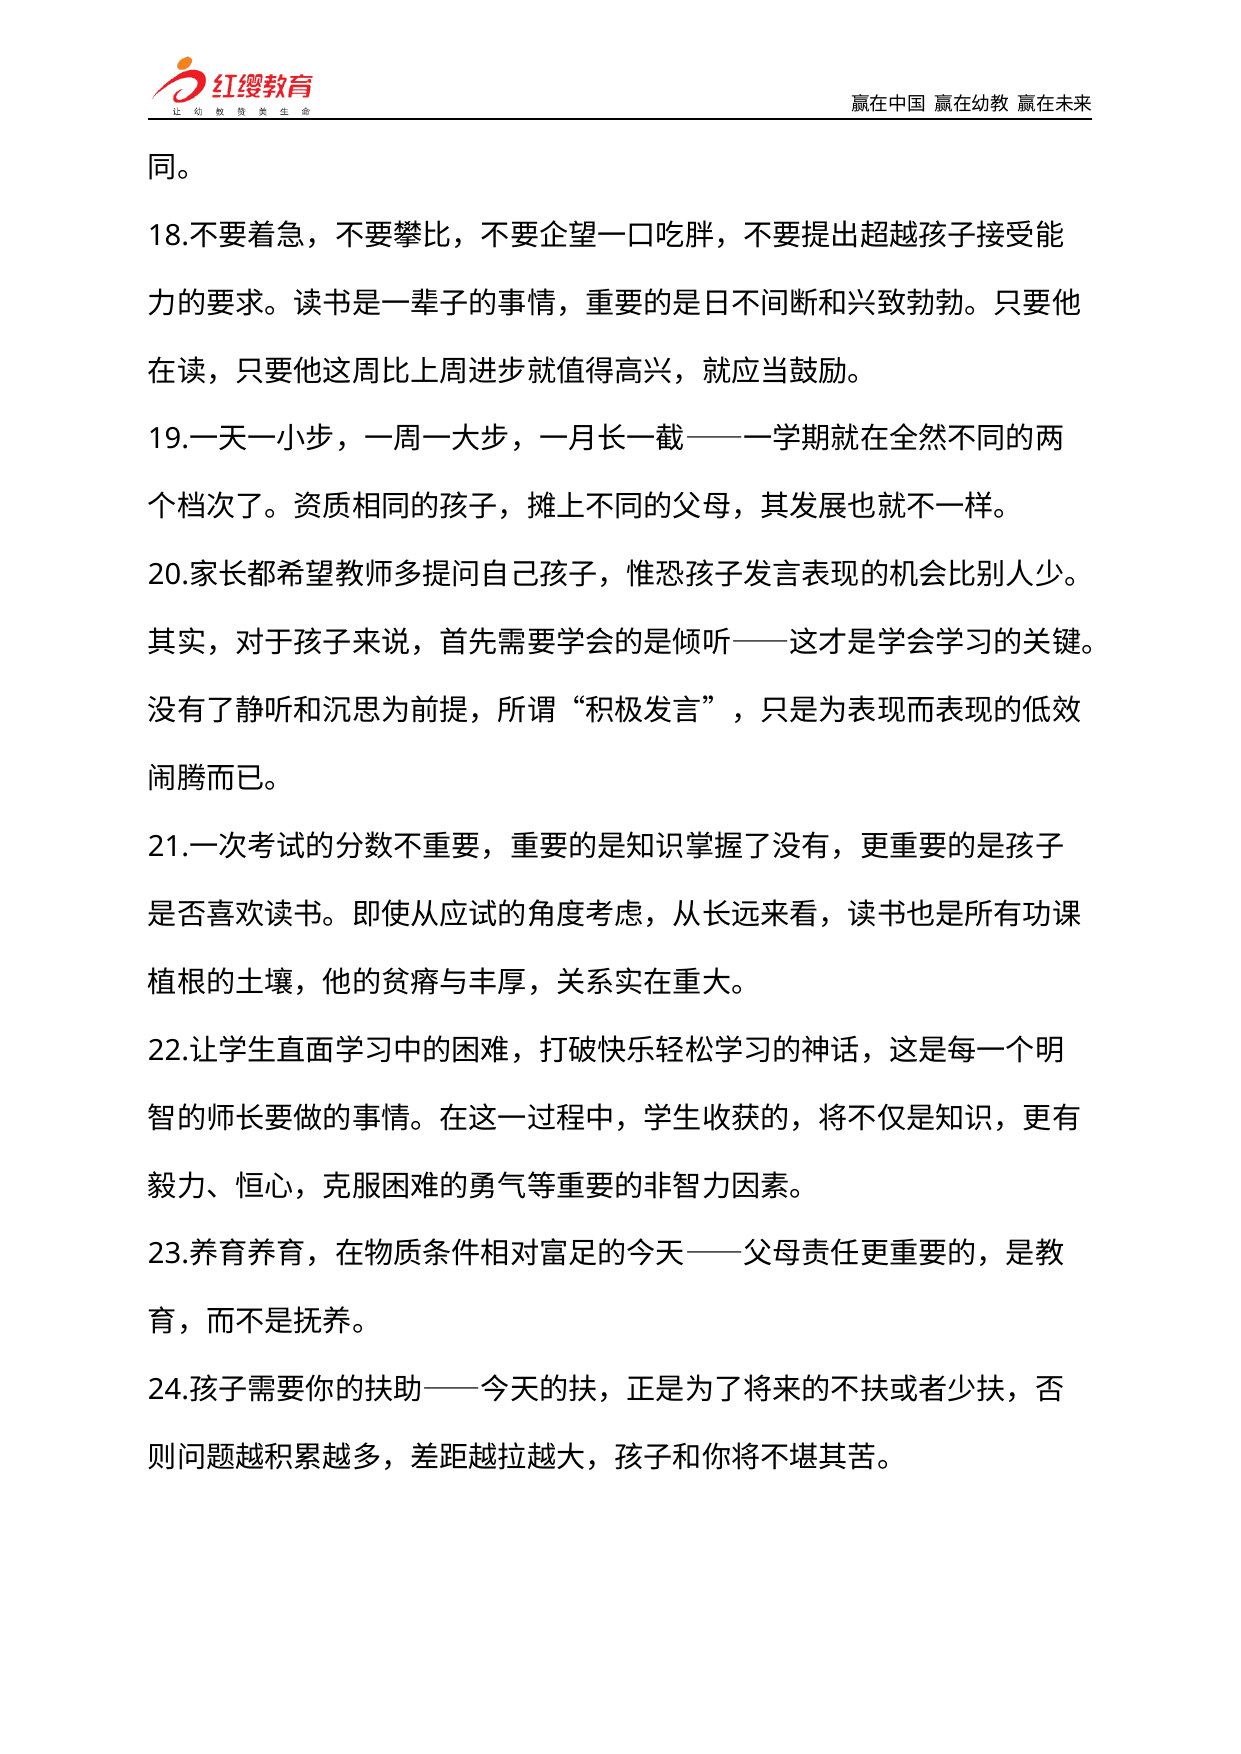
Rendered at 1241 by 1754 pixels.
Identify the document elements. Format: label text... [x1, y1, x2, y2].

text 22.让学生直面学习中的困难，打破快乐轻松学习的神话，这是每一个明智的师长要做的事情。在这一过程中，学生收获的，将不仅是知识，更有毅力、恒心，克服困难的勇气等重要的非智力因素。 [148, 1013, 1092, 1217]
text 21.一次考试的分数不重要，重要的是知识掌握了没有，更重要的是孩子是否喜欢读书。即使从应试的角度考虑，从长远来看，读书也是所有功课植根的土壤，他的贫瘠与丰厚，关系实在重大。 [148, 810, 1092, 1013]
text 19.一天一小步，一周一大步，一月长一截——一学期就在全然不同的两个档次了。资质相同的孩子，摊上不同的父母，其发展也就不一样。 [148, 402, 1092, 538]
picture [147, 52, 317, 118]
text 23.养育养育，在物质条件相对富足的今天——父母责任更重要的，是教育，而不是抚养。 [148, 1217, 1092, 1353]
text 18.不要着急，不要攀比，不要企望一口吃胖，不要提出超越孩子接受能力的要求。读书是一辈子的事情，重要的是日不间断和兴致勃勃。只要他在读，只要他这周比上周进步就值得高兴，就应当鼓励。 [148, 198, 1092, 402]
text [148, 131, 1092, 198]
text 24.孩子需要你的扶助——今天的扶，正是为了将来的不扶或者少扶，否则问题越积累越多，差距越拉越大，孩子和你将不堪其苦。 [148, 1353, 1092, 1489]
text 20.家长都希望教师多提问自己孩子，惟恐孩子发言表现的机会比别人少。其实，对于孩子来说，首先需要学会的是倾听——这才是学会学习的关键。没有了静听和沉思为前提，所谓“积极发言”，只是为表现而表现的低效闹腾而已。 [148, 538, 1092, 810]
